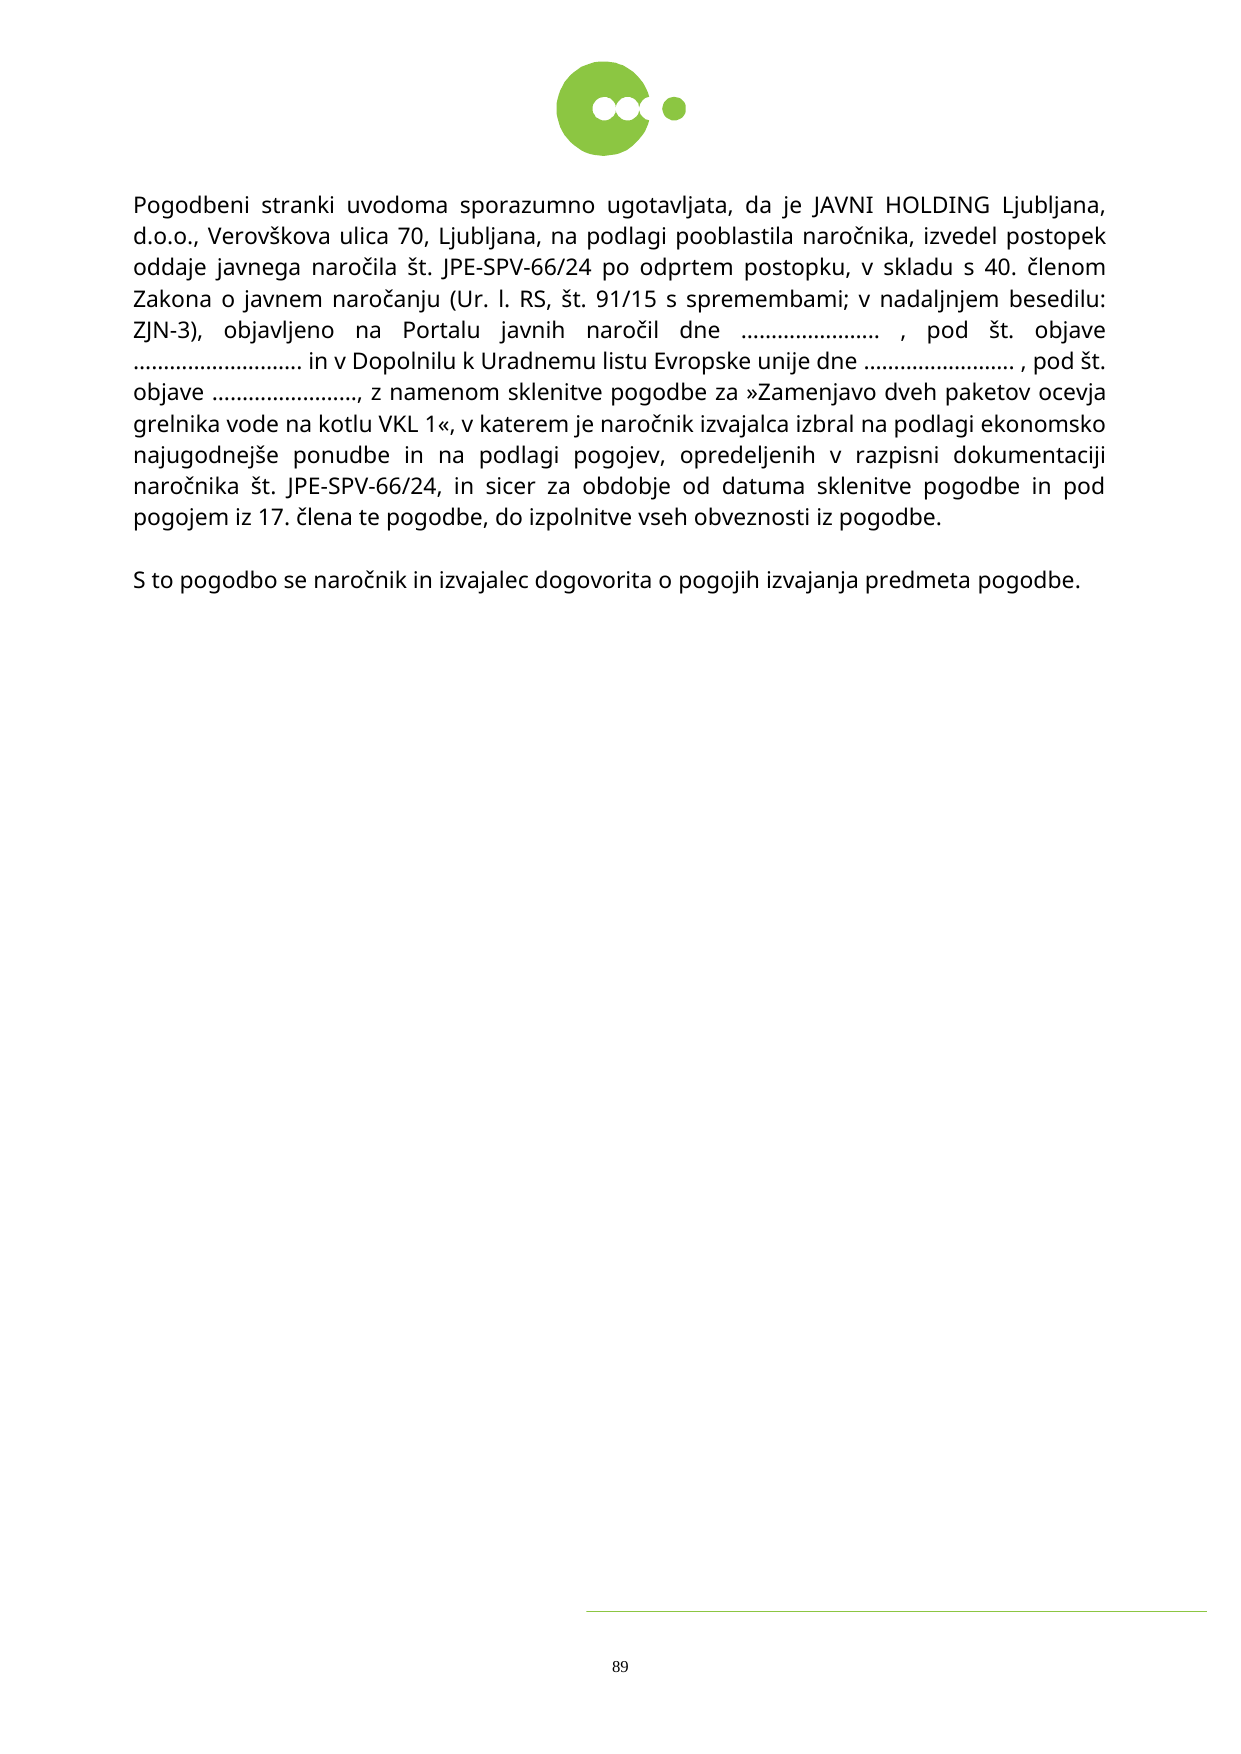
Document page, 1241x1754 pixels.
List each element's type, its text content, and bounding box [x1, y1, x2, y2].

text Pogodbeni stranki uvodoma sporazumno ugotavljata, da je JAVNI HOLDING Ljubljana, d.o.o., Verovškova ulica 70, Ljubljana, na podlagi pooblastila naročnika, izvedel postopek oddaje javnega naročila št. JPE-SPV-66/24 po odprtem postopku, v skladu s 40. členom Zakona o javnem naročanju (Ur. l. RS, št. 91/15 s spremembami; v nadaljnjem besedilu: ZJN-3), objavljeno na Portalu javnih naročil dne ………………….. , pod št. objave ………………………. in v Dopolnilu k Uradnemu listu Evropske unije dne ……………………. , pod št. objave ……………………, z namenom sklenitve pogodbe za »Zamenjavo dveh paketov ocevja grelnika vode na kotlu VKL 1«, v katerem je naročnik izvajalca izbral na podlagi ekonomsko najugodnejše ponudbe in na podlagi pogojev, opredeljenih v razpisni dokumentaciji naročnika št. JPE-SPV-66/24, in sicer za obdobje od datuma sklenitve pogodbe in pod pogojem iz 17. člena te pogodbe, do izpolnitve vseh obveznosti iz pogodbe. [133, 189, 1107, 533]
text S to pogodbo se naročnik in izvajalec dogovorita o pogojih izvajanja predmeta pogodbe. [133, 564, 1107, 595]
